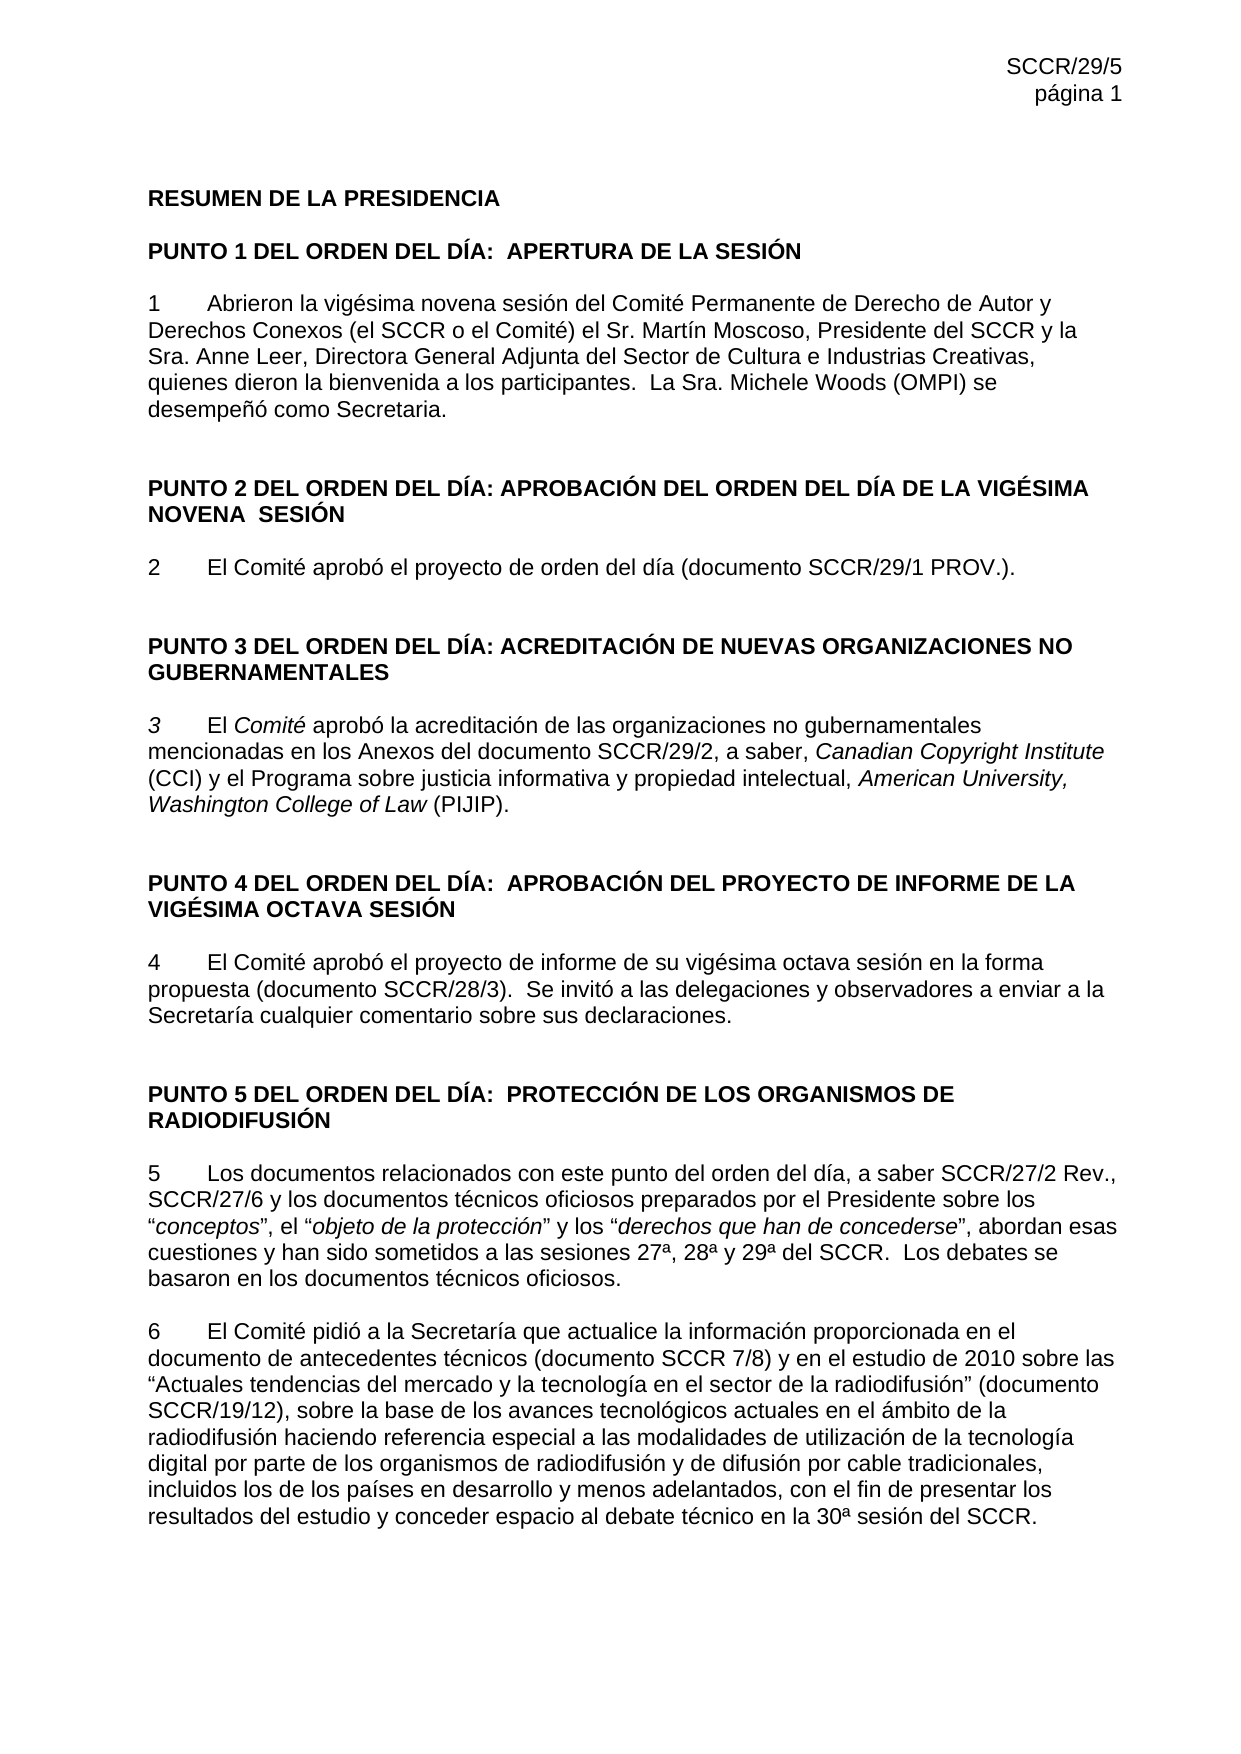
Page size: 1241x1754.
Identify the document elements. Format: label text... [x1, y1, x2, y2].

text El Comité aprobó la acreditación de las organizaciones no gubernamentales mencionadas en los Anexos del documento SCCR/29/2, a saber, Canadian Copyright Institute (CCI) y el Programa sobre justicia informativa y propiedad intelectual, American University, Washington College of Law (PIJIP). [148, 712, 1122, 817]
text El Comité aprobó el proyecto de informe de su vigésima octava sesión en la forma propuesta (documento SCCR/28/3). Se invitó a las delegaciones y observadores a enviar a la Secretaría cualquier comentario sobre sus declaraciones. [148, 949, 1122, 1028]
text PUNTO 2 DEL ORDEN DEL DÍA: APROBACIÓN DEL ORDEN DEL DÍA DE LA VIGÉSIMA NOVENA SESIÓN [148, 475, 1122, 527]
text RESUMEN DE LA PRESIDENCIA [148, 185, 1122, 211]
text Abrieron la vigésima novena sesión del Comité Permanente de Derecho de Autor y Derechos Conexos (el SCCR o el Comité) el Sr. Martín Moscoso, Presidente del SCCR y la Sra. Anne Leer, Directora General Adjunta del Sector de Cultura e Industrias Creativas, quienes dieron la bienvenida a los participantes. La Sra. Michele Woods (OMPI) se desempeñó como Secretaria. [148, 290, 1122, 422]
text PUNTO 3 DEL ORDEN DEL DÍA: ACREDITACIÓN DE NUEVAS ORGANIZACIONES NO GUBERNAMENTALES [148, 633, 1122, 686]
text PUNTO 4 DEL ORDEN DEL DÍA: APROBACIÓN DEL PROYECTO DE INFORME DE LA VIGÉSIMA OCTAVA SESIÓN [148, 870, 1122, 923]
text El Comité aprobó el proyecto de orden del día (documento SCCR/29/1 PROV.). [148, 554, 1122, 580]
text El Comité pidió a la Secretaría que actualice la información proporcionada en el documento de antecedentes técnicos (documento SCCR 7/8) y en el estudio de 2010 sobre las “Actuales tendencias del mercado y la tecnología en el sector de la radiodifusión” (documento SCCR/19/12), sobre la base de los avances tecnológicos actuales en el ámbito de la radiodifusión haciendo referencia especial a las modalidades de utilización de la tecnología digital por parte de los organismos de radiodifusión y de difusión por cable tradicionales, incluidos los de los países en desarrollo y menos adelantados, con el fin de presentar los resultados del estudio y conceder espacio al debate técnico en la 30ª sesión del SCCR. [148, 1318, 1122, 1529]
text PUNTO 1 DEL ORDEN DEL DÍA: APERTURA DE LA SESIÓN [148, 238, 1122, 264]
text PUNTO 5 DEL ORDEN DEL DÍA: PROTECCIÓN DE LOS ORGANISMOS DE RADIODIFUSIÓN [148, 1081, 1122, 1134]
text Los documentos relacionados con este punto del orden del día, a saber SCCR/27/2 Rev., SCCR/27/6 y los documentos técnicos oficiosos preparados por el Presidente sobre los “conceptos”, el “objeto de la protección” y los “derechos que han de concederse”, abordan esas cuestiones y han sido sometidos a las sesiones 27ª, 28ª y 29ª del SCCR. Los debates se basaron en los documentos técnicos oficiosos. [148, 1160, 1122, 1292]
